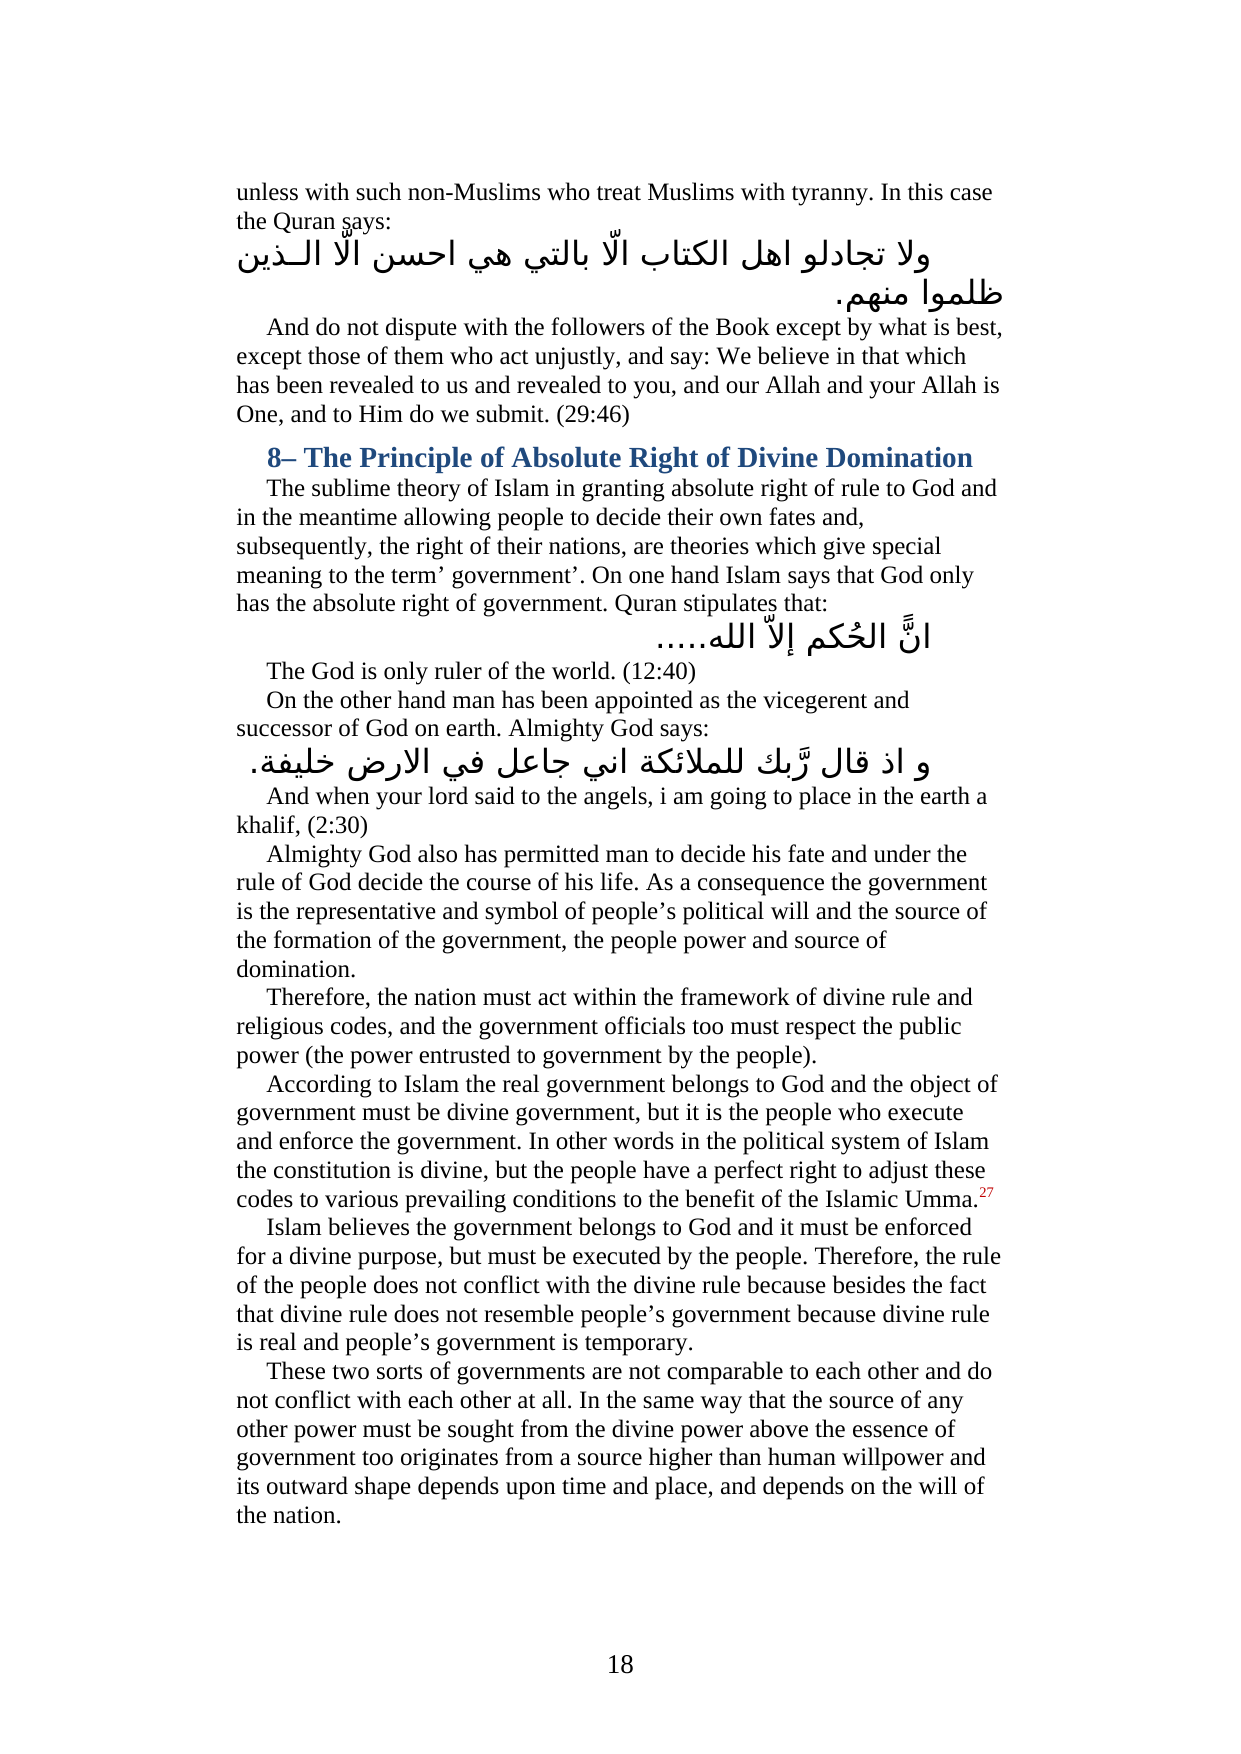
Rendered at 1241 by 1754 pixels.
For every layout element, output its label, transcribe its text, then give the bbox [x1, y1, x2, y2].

text The sublime theory of Islam in granting absolute right of rule to God and in the meantime allowing people to decide their own fates and, subsequently, the right of their nations, are theories which give special meaning to the term’ government’. On one hand Islam says that God only has the absolute right of government. Quran stipulates that: [236, 473, 1004, 617]
text The God is only ruler of the world. (12:40) [236, 656, 1004, 685]
text These two sorts of governments are not comparable to each other and do not conflict with each other at all. In the same way that the source of any other power must be sought from the divine power above the essence of government too originates from a source higher than human willpower and its outward shape depends upon time and place, and depends on the will of the nation. [236, 1356, 1004, 1529]
text On the other hand man has been appointed as the vicegerent and successor of God on earth. Almighty God says: [236, 685, 1004, 742]
text Therefore, the nation must act within the framework of divine rule and religious codes, and the government officials too must respect the public power (the power entrusted to government by the people). [236, 982, 1004, 1069]
text و اذ قال رَّبك للملائكة اني جاعل في الارض خليفة. [236, 742, 1004, 781]
text Islam believes the government belongs to God and it must be enforced for a divine purpose, but must be executed by the people. Therefore, the rule of the people does not conflict with the divine rule because besides the fact that divine rule does not resemble people’s government because divine rule is real and people’s government is temporary. [236, 1212, 1004, 1356]
text Almighty God also has permitted man to decide his fate and under the rule of God decide the course of his life. As a consequence the government is the representative and symbol of people’s political will and the source of the formation of the government, the people power and source of domination. [236, 839, 1004, 982]
text And do not dispute with the followers of the Book except by what is best, except those of them who act unjustly, and say: We believe in that which has been revealed to us and revealed to you, and our Allah and your Allah is One, and to Him do we submit. (29:46) [236, 312, 1004, 427]
text ولا تجادلو اهل الكتاب الّا بالتي هي احسن الّا الذين ظلموا منهم. [236, 235, 1004, 312]
text And when your lord said to the angels, i am going to place in the earth a khalif, (2:30) [236, 781, 1004, 839]
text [236, 177, 1004, 235]
subtitle 8– The Principle of Absolute Right of Divine Domination [236, 440, 1004, 473]
text According to Islam the real government belongs to God and the object of government must be divine government, but it is the people who execute and enforce the government. In other words in the political system of Islam the constitution is divine, but the people have a perfect right to adjust these codes to various prevailing conditions to the benefit of the Islamic Umma.27 [236, 1069, 1004, 1212]
text انًّ الحُكم إلاّ الله..... [236, 617, 1004, 656]
